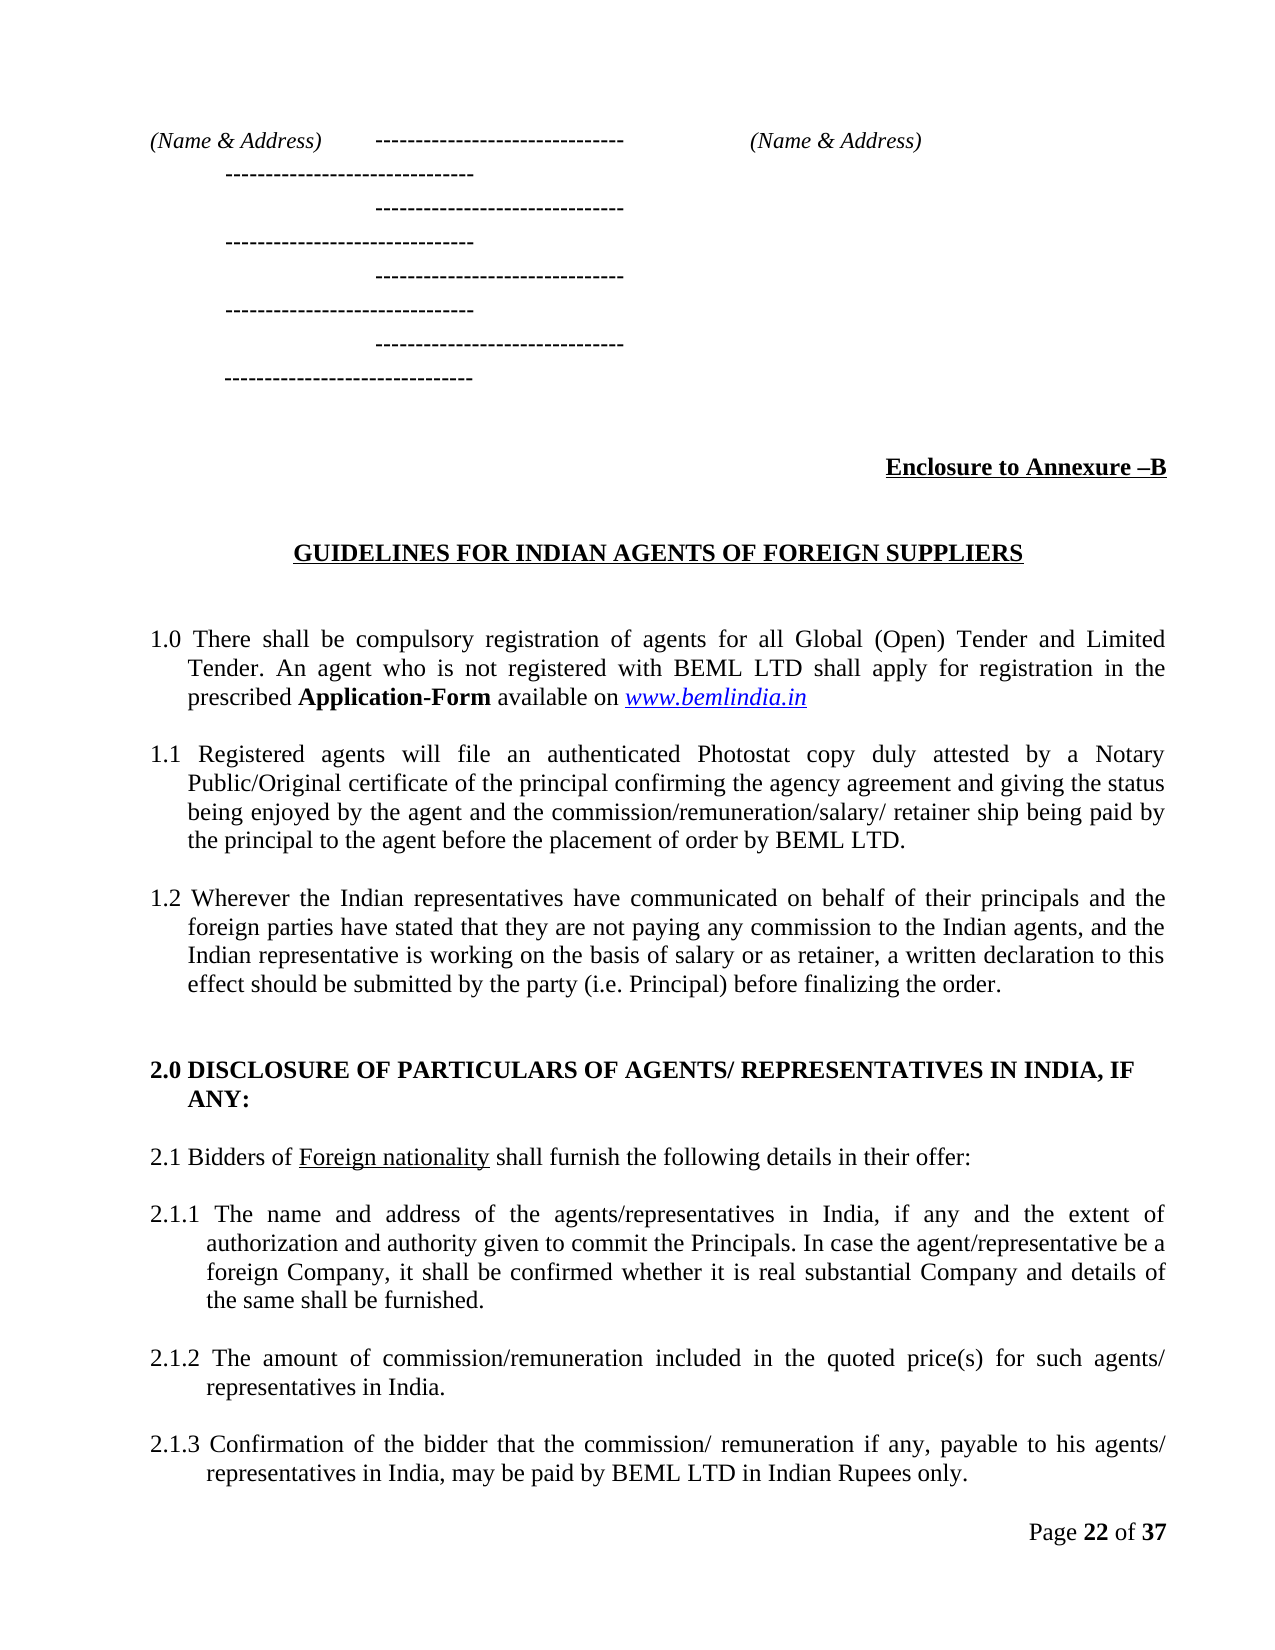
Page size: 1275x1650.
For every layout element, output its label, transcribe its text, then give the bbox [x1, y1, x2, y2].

text 2.1 Bidders of Foreign nationality shall furnish the following details in their offer: [150, 1142, 1167, 1170]
text ------------------------------- ------------------------------- [150, 326, 1167, 394]
text Enclosure to Annexure –B [150, 452, 1167, 480]
text 1.1 Registered agents will file an authenticated Photostat copy duly attested by a Notary Public/Original certificate of the principal confirming the agency agreement and giving the status being enjoyed by the agent and the commission/remuneration/salary/ retainer ship being paid by the principal to the agent before the placement of order by BEML LTD. [150, 739, 1167, 854]
text 2.0 DISCLOSURE OF PARTICULARS OF AGENTS/ REPRESENTATIVES IN INDIA, IF ANY: [150, 1055, 1167, 1113]
text 1.2 Wherever the Indian representatives have communicated on behalf of their principals and the foreign parties have stated that they are not paying any commission to the Indian agents, and the Indian representative is working on the basis of salary or as retainer, a written declaration to this effect should be submitted by the party (i.e. Principal) before finalizing the order. [150, 883, 1167, 998]
text 2.1.1 The name and address of the agents/representatives in India, if any and the extent of authorization and authority given to commit the Principals. In case the agent/representative be a foreign Company, it shall be confirmed whether it is real substantial Company and details of the same shall be furnished. [150, 1199, 1167, 1314]
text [150, 190, 1167, 258]
text 1.0 There shall be compulsory registration of agents for all Global (Open) Tender and Limited Tender. An agent who is not registered with BEML LTD shall apply for registration in the prescribed Application-Form available on www.bemlindia.in [150, 624, 1167, 710]
text ------------------------------- ------------------------------- [150, 258, 1167, 326]
text GUIDELINES FOR INDIAN AGENTS OF FOREIGN SUPPLIERS [150, 538, 1167, 567]
text 2.1.2 The amount of commission/remuneration included in the quoted price(s) for such agents/ representatives in India. [150, 1343, 1167, 1400]
text (Name & Address) ------------------------------- (Name & Address) ------------------------------- [150, 122, 1167, 190]
text 2.1.3 Confirmation of the bidder that the commission/ remuneration if any, payable to his agents/ representatives in India, may be paid by BEML LTD in Indian Rupees only. [150, 1429, 1167, 1487]
